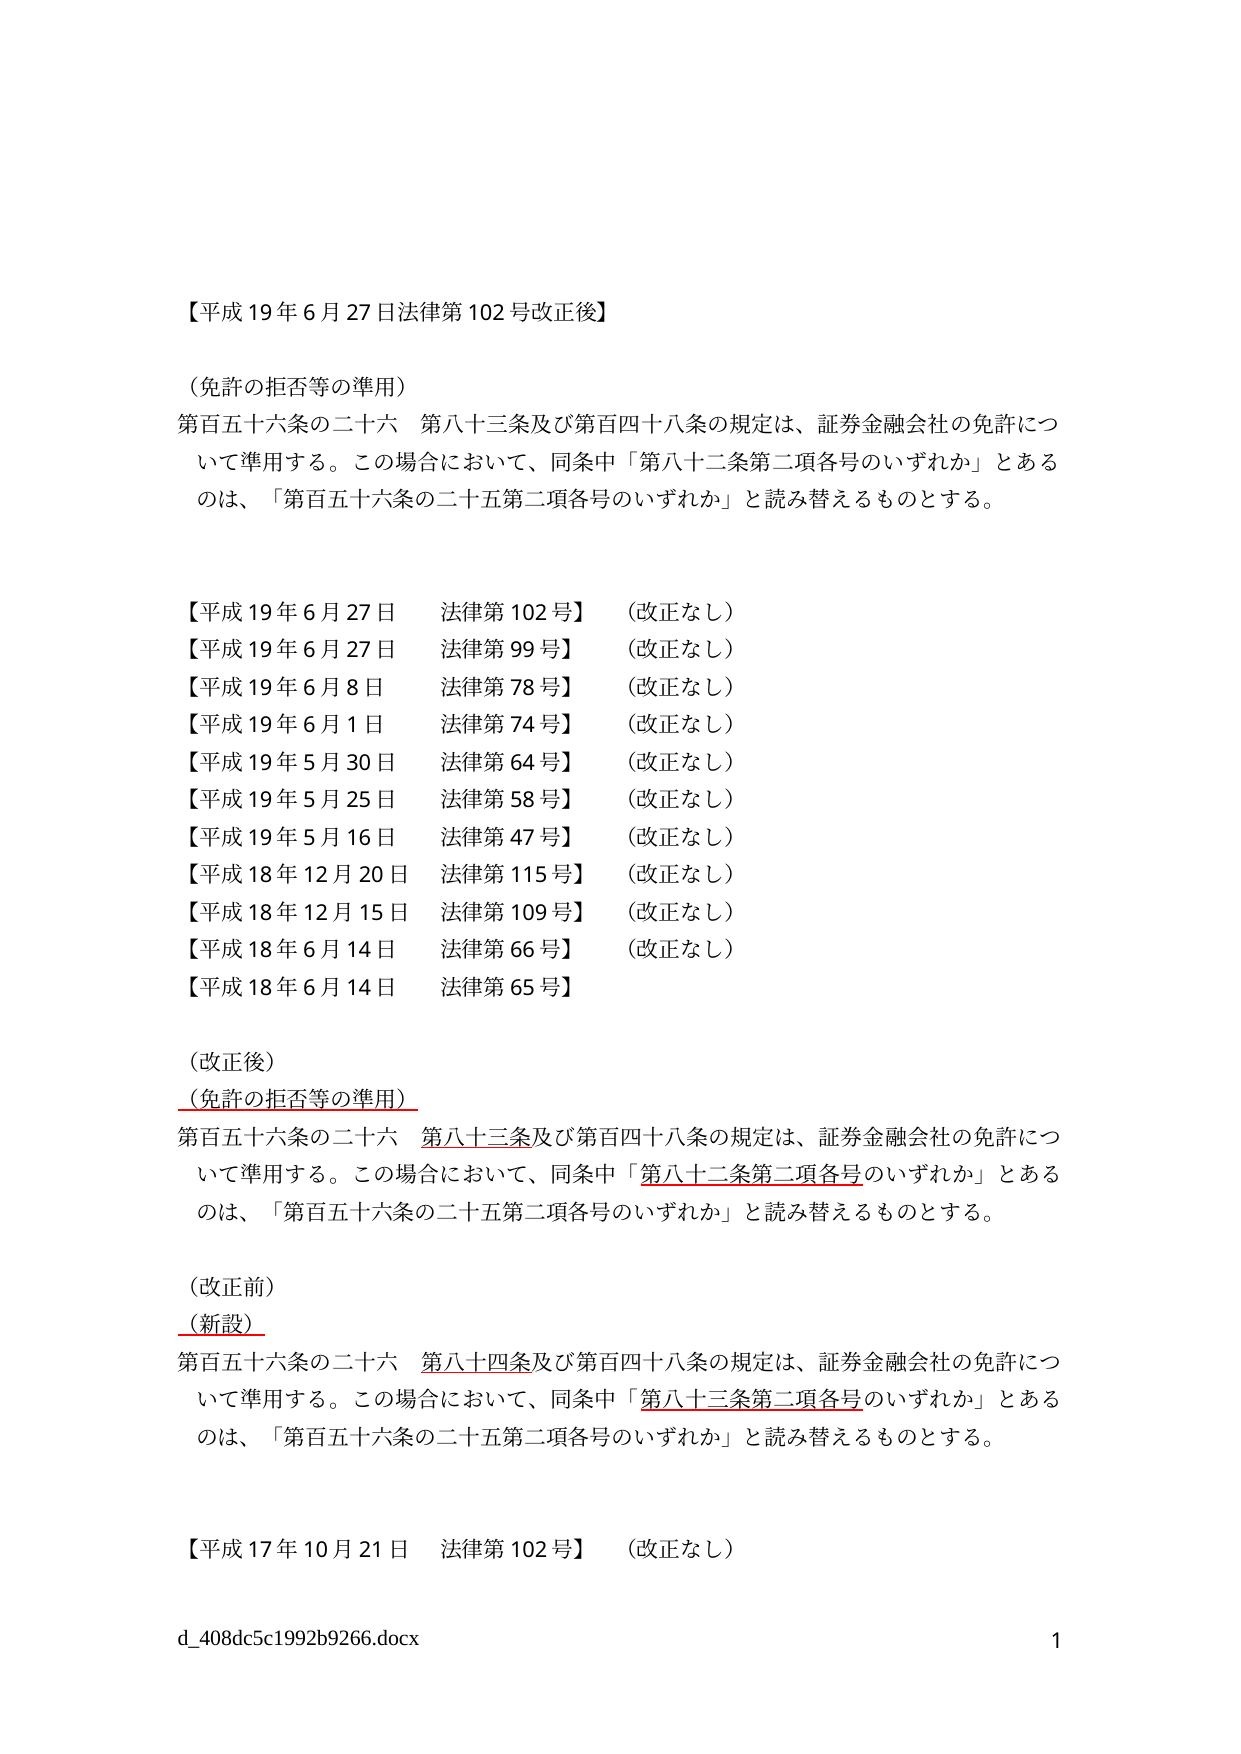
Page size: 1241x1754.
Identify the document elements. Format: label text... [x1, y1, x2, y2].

text 【平成17年10月21日 法律第102号】 （改正なし） [177, 1529, 1063, 1567]
text （新設） [177, 1304, 1063, 1342]
text 【平成18年12月20日 法律第115号】 （改正なし） [177, 854, 1063, 892]
text 【平成19年6月27日 法律第102号】 （改正なし） [177, 592, 1063, 629]
text 【平成19年6月27日 法律第99号】 （改正なし） [177, 629, 1063, 667]
text 第百五十六条の二十六 第八十三条及び第百四十八条の規定は、証券金融会社の免許について準用する。この場合において、同条中「第八十二条第二項各号のいずれか」とあるのは、「第百五十六条の二十五第二項各号のいずれか」と読み替えるものとする。 [177, 1117, 1063, 1229]
text 【平成19年5月16日 法律第47号】 （改正なし） [177, 817, 1063, 854]
text 【平成19年6月27日法律第102号改正後】 [177, 292, 1063, 329]
text 第百五十六条の二十六 第八十三条及び第百四十八条の規定は、証券金融会社の免許について準用する。この場合において、同条中「第八十二条第二項各号のいずれか」とあるのは、「第百五十六条の二十五第二項各号のいずれか」と読み替えるものとする。 [177, 404, 1063, 517]
text 【平成18年6月14日 法律第65号】 [177, 967, 1063, 1004]
text 【平成19年6月8日 法律第78号】 （改正なし） [177, 667, 1063, 704]
text 【平成18年12月15日 法律第109号】 （改正なし） [177, 892, 1063, 929]
text （改正前） [177, 1267, 1063, 1304]
text （免許の拒否等の準用） [177, 367, 1063, 404]
text 【平成18年6月14日 法律第66号】 （改正なし） [177, 929, 1063, 967]
text （改正後） [177, 1042, 1063, 1079]
text 【平成19年6月1日 法律第74号】 （改正なし） [177, 704, 1063, 742]
text 第百五十六条の二十六 第八十四条及び第百四十八条の規定は、証券金融会社の免許について準用する。この場合において、同条中「第八十三条第二項各号のいずれか」とあるのは、「第百五十六条の二十五第二項各号のいずれか」と読み替えるものとする。 [177, 1342, 1063, 1454]
text 【平成19年5月30日 法律第64号】 （改正なし） [177, 742, 1063, 779]
text 【平成19年5月25日 法律第58号】 （改正なし） [177, 779, 1063, 817]
text （免許の拒否等の準用） [177, 1079, 1063, 1117]
